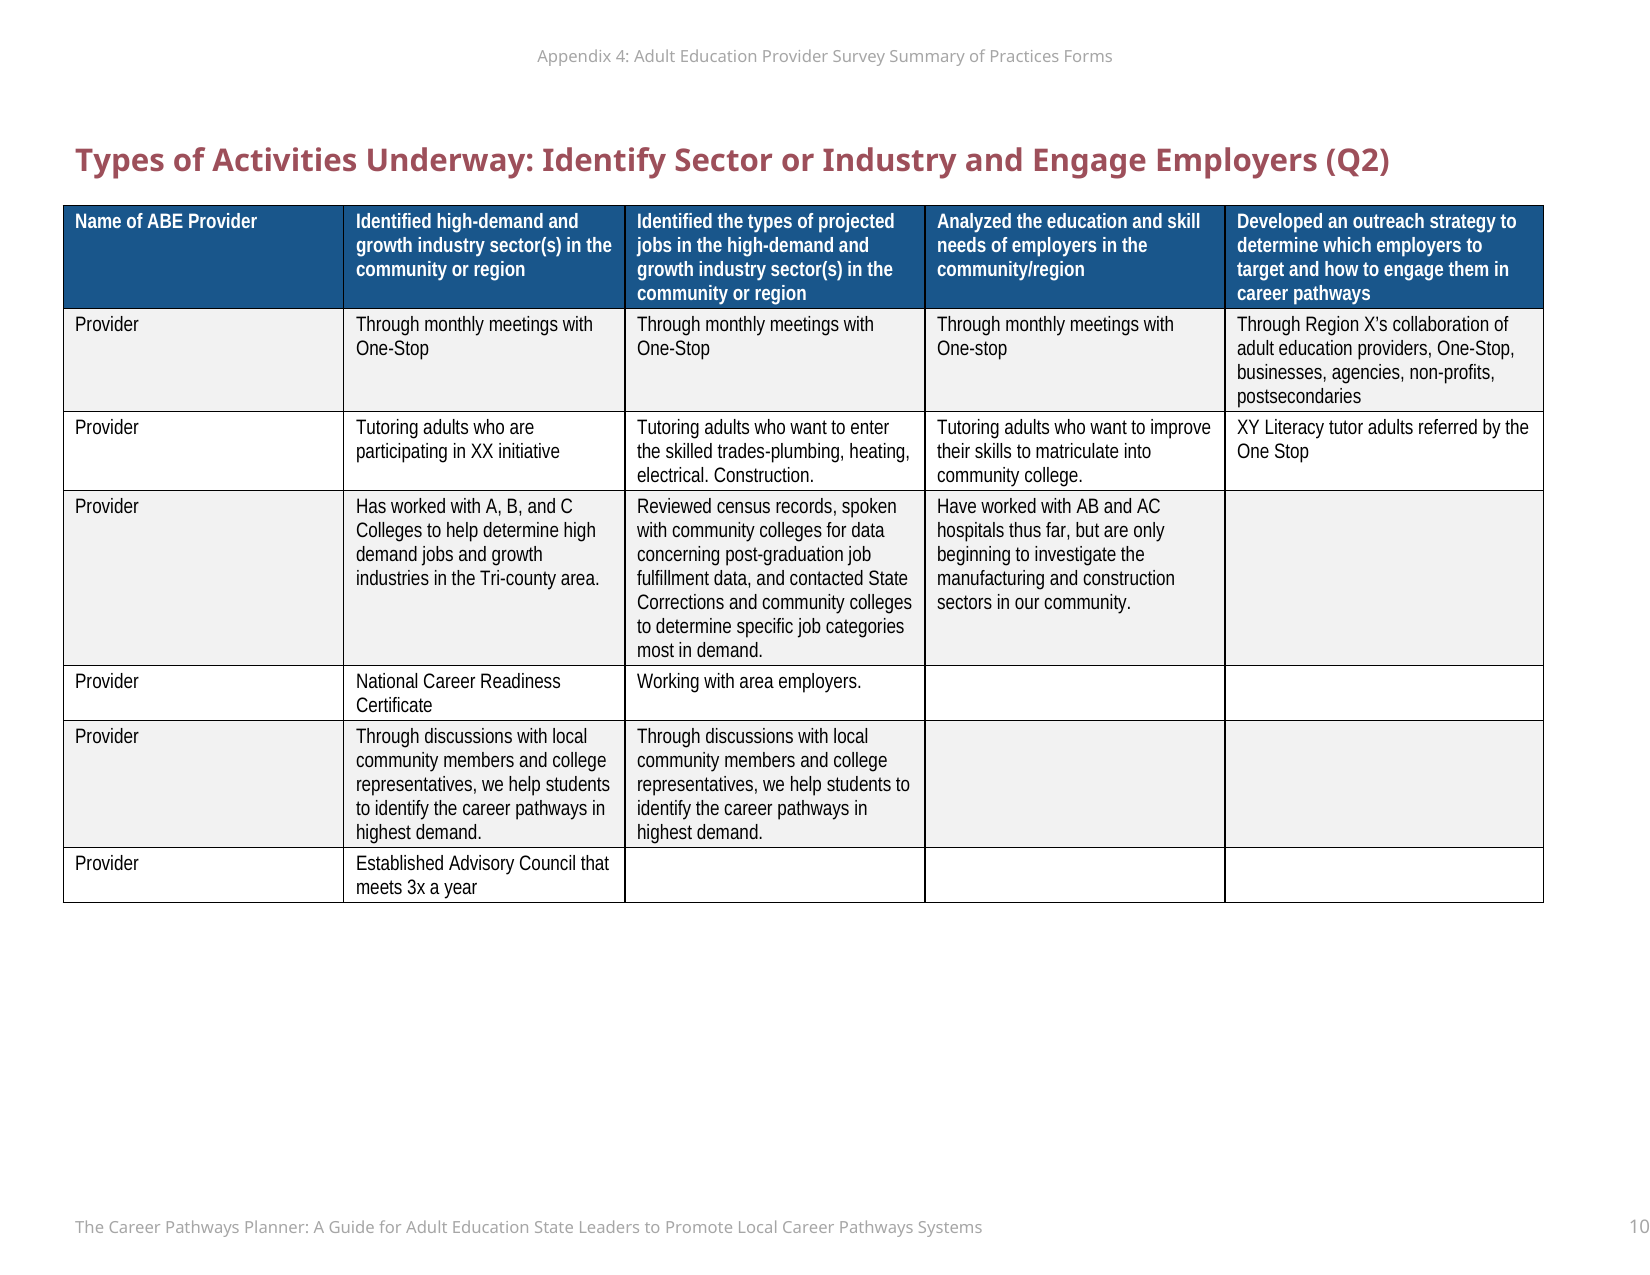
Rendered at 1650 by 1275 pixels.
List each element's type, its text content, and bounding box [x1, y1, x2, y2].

table_cell Tutoring adults who want to improve their skills to matriculate into community college. [926, 412, 1224, 490]
table_cell Working with area employers. [626, 666, 924, 720]
table_cell Through Region X’s collaboration of adult education providers, One-Stop, businesses, agencies, non-profits, postsecondaries [1226, 309, 1543, 411]
table_cell Reviewed census records, spoken with community colleges for data concerning post-graduation job fulfillment data, and contacted State Corrections and community colleges to determine specific job categories most in demand. [626, 491, 924, 665]
table_cell [1226, 848, 1543, 902]
table_cell [1226, 721, 1543, 847]
table_cell Through discussions with local community members and college representatives, we help students to identify the career pathways in highest demand. [344, 721, 624, 847]
table_cell National Career Readiness Certificate [344, 666, 624, 720]
table_header Developed an outreach strategy to determine which employers to target and how to engage them in career pathways [1226, 206, 1543, 308]
table_cell Tutoring adults who are participating in XX initiative [344, 412, 624, 490]
table_cell [1226, 666, 1543, 720]
table_header Analyzed the education and skill needs of employers in the community/region [926, 206, 1224, 308]
table_cell Provider [64, 309, 343, 411]
table_cell Tutoring adults who want to enter the skilled trades-plumbing, heating, electrical. Construction. [626, 412, 924, 490]
table_cell Provider [64, 412, 343, 490]
table_cell [626, 848, 924, 902]
table_header Identified the types of projected jobs in the high-demand and growth industry sector(s) in the community or region [626, 206, 924, 308]
subtitle Types of Activities Underway: Identify Sector or Industry and Engage Employers (Q2) [75, 137, 1575, 180]
table_cell Through monthly meetings with One-Stop [344, 309, 624, 411]
table_cell Have worked with AB and AC hospitals thus far, but are only beginning to investigate the manufacturing and construction sectors in our community. [926, 491, 1224, 665]
table_cell Through monthly meetings with One-Stop [626, 309, 924, 411]
table_cell [926, 666, 1224, 720]
table_cell [1226, 491, 1543, 665]
table_cell Has worked with A, B, and C Colleges to help determine high demand jobs and growth industries in the Tri-county area. [344, 491, 624, 665]
table_cell Provider [64, 491, 343, 665]
table_cell Provider [64, 848, 343, 902]
table_cell [926, 848, 1224, 902]
table_cell XY Literacy tutor adults referred by the One Stop [1226, 412, 1543, 490]
table_cell Provider [64, 666, 343, 720]
table_cell Provider [64, 721, 343, 847]
table_header Name of ABE Provider [64, 206, 343, 308]
table_cell Through monthly meetings with One-stop [926, 309, 1224, 411]
table_header Identified high-demand and growth industry sector(s) in the community or region [344, 206, 624, 308]
table_cell Established Advisory Council that meets 3x a year [344, 848, 624, 902]
table_cell [926, 721, 1224, 847]
table_cell Through discussions with local community members and college representatives, we help students to identify the career pathways in highest demand. [626, 721, 924, 847]
